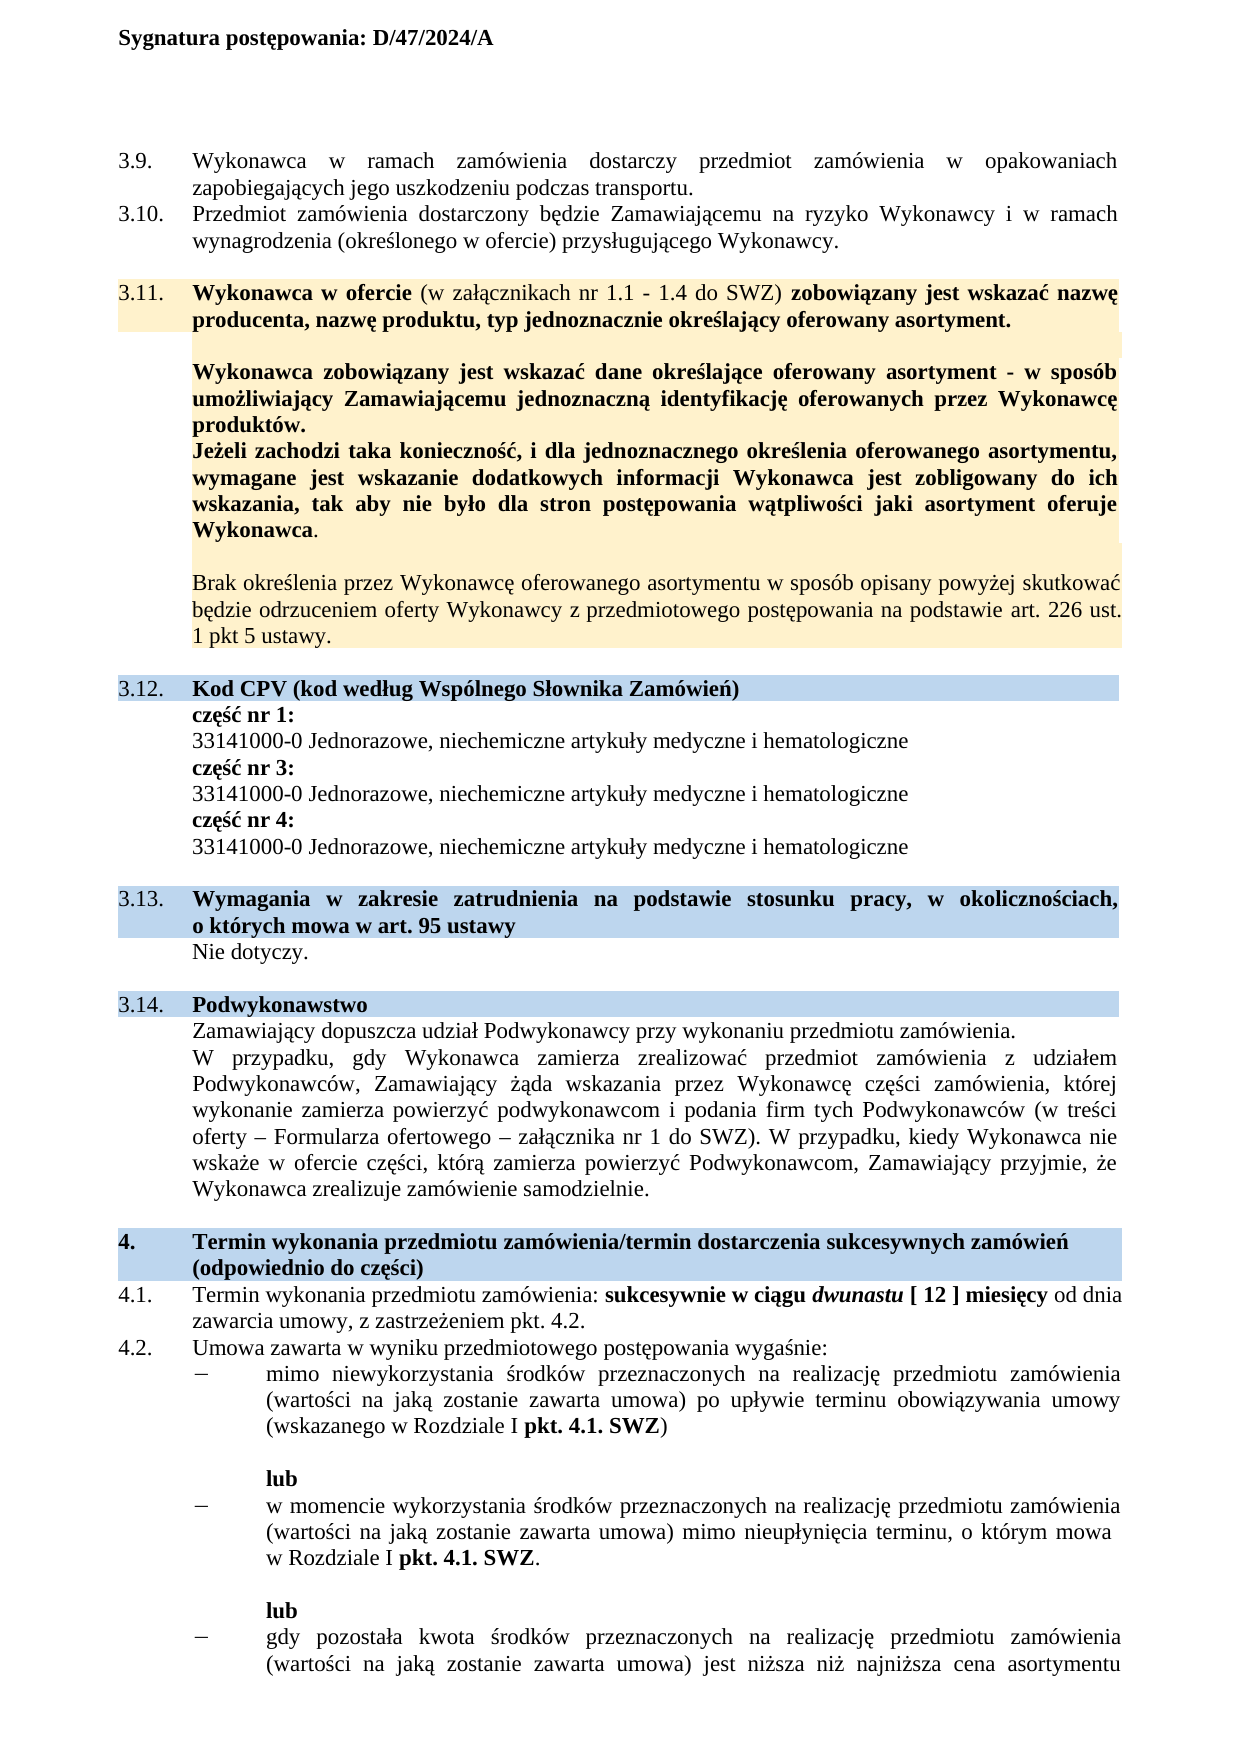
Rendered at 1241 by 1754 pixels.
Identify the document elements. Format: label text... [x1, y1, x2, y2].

list część nr 1: [156, 701, 1122, 727]
list 33141000-0 Jednorazowe, niechemiczne artykuły medyczne i hematologiczne [156, 833, 1122, 859]
list mimo niewykorzystania środków przeznaczonych na realizację przedmiotu zamówienia (wartości na jaką zostanie zawarta umowa) po upływie terminu obowiązywania umowy (wskazanego w Rozdziale I pkt. 4.1. SWZ) [192, 1360, 1122, 1439]
list Termin wykonania przedmiotu zamówienia: sukcesywnie w ciągu dwunastu [ 12 ] miesięcy od dnia zawarcia umowy, z zastrzeżeniem pkt. 4.2. [118, 1281, 1122, 1333]
list część nr 4: [156, 806, 1122, 833]
text Wykonawca zobowiązany jest wskazać dane określające oferowany asortyment - w sposób umożliwiający Zamawiającemu jednoznaczną identyfikację oferowanych przez Wykonawcę produktów. [192, 358, 1119, 437]
list Wykonawca w ramach zamówienia dostarczy przedmiot zamówienia w opakowaniach zapobiegających jego uszkodzeniu podczas transportu. [118, 148, 1119, 200]
list lub [266, 1597, 1122, 1623]
list Umowa zawarta w wyniku przedmiotowego postępowania wygaśnie: [118, 1333, 1122, 1360]
list Wykonawca w ofercie (w załącznikach nr 1.1 - 1.4 do SWZ) zobowiązany jest wskazać nazwę producenta, nazwę produktu, typ jednoznacznie określający oferowany asortyment. [118, 279, 1119, 332]
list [192, 1623, 1122, 1676]
text Zamawiający dopuszcza udział Podwykonawcy przy wykonaniu przedmiotu zamówienia. [192, 1017, 1122, 1044]
list 33141000-0 Jednorazowe, niechemiczne artykuły medyczne i hematologiczne [156, 780, 1122, 806]
list lub [266, 1465, 1122, 1492]
list Przedmiot zamówienia dostarczony będzie Zamawiającemu na ryzyko Wykonawcy i w ramach wynagrodzenia (określonego w ofercie) przysługującego Wykonawcy. [118, 200, 1119, 253]
list Podwykonawstwo [118, 991, 1119, 1017]
text Nie dotyczy. [192, 938, 1119, 964]
list w momencie wykorzystania środków przeznaczonych na realizację przedmiotu zamówienia (wartości na jaką zostanie zawarta umowa) mimo nieupłynięcia terminu, o którym mowa w Rozdziale I pkt. 4.1. SWZ. [192, 1492, 1122, 1571]
text Jeżeli zachodzi taka konieczność, i dla jednoznacznego określenia oferowanego asortymentu, wymagane jest wskazanie dodatkowych informacji Wykonawca jest zobligowany do ich wskazania, tak aby nie było dla stron postępowania wątpliwości jaki asortyment oferuje Wykonawca. [192, 437, 1119, 543]
list Brak określenia przez Wykonawcę oferowanego asortymentu w sposób opisany powyżej skutkować będzie odrzuceniem oferty Wykonawcy z przedmiotowego postępowania na podstawie art. 226 ust. 1 pkt 5 ustawy. [192, 569, 1122, 648]
list 33141000-0 Jednorazowe, niechemiczne artykuły medyczne i hematologiczne [156, 727, 1122, 754]
list W przypadku, gdy Wykonawca zamierza zrealizować przedmiot zamówienia z udziałem Podwykonawców, Zamawiający żąda wskazania przez Wykonawcę części zamówienia, której wykonanie zamierza powierzyć podwykonawcom i podania firm tych Podwykonawców (w treści oferty – Formularza ofertowego – załącznika nr 1 do SWZ). W przypadku, kiedy Wykonawca nie wskaże w ofercie części, którą zamierza powierzyć Podwykonawcom, Zamawiający przyjmie, że Wykonawca zrealizuje zamówienie samodzielnie. [192, 1044, 1119, 1202]
list Wymagania w zakresie zatrudnienia na podstawie stosunku pracy, w okolicznościach, o których mowa w art. 95 ustawy [118, 886, 1119, 938]
list Termin wykonania przedmiotu zamówienia/termin dostarczenia sukcesywnych zamówień (odpowiednio do części) [118, 1228, 1122, 1281]
list Kod CPV (kod według Wspólnego Słownika Zamówień) [118, 675, 1119, 701]
list część nr 3: [156, 754, 1122, 780]
